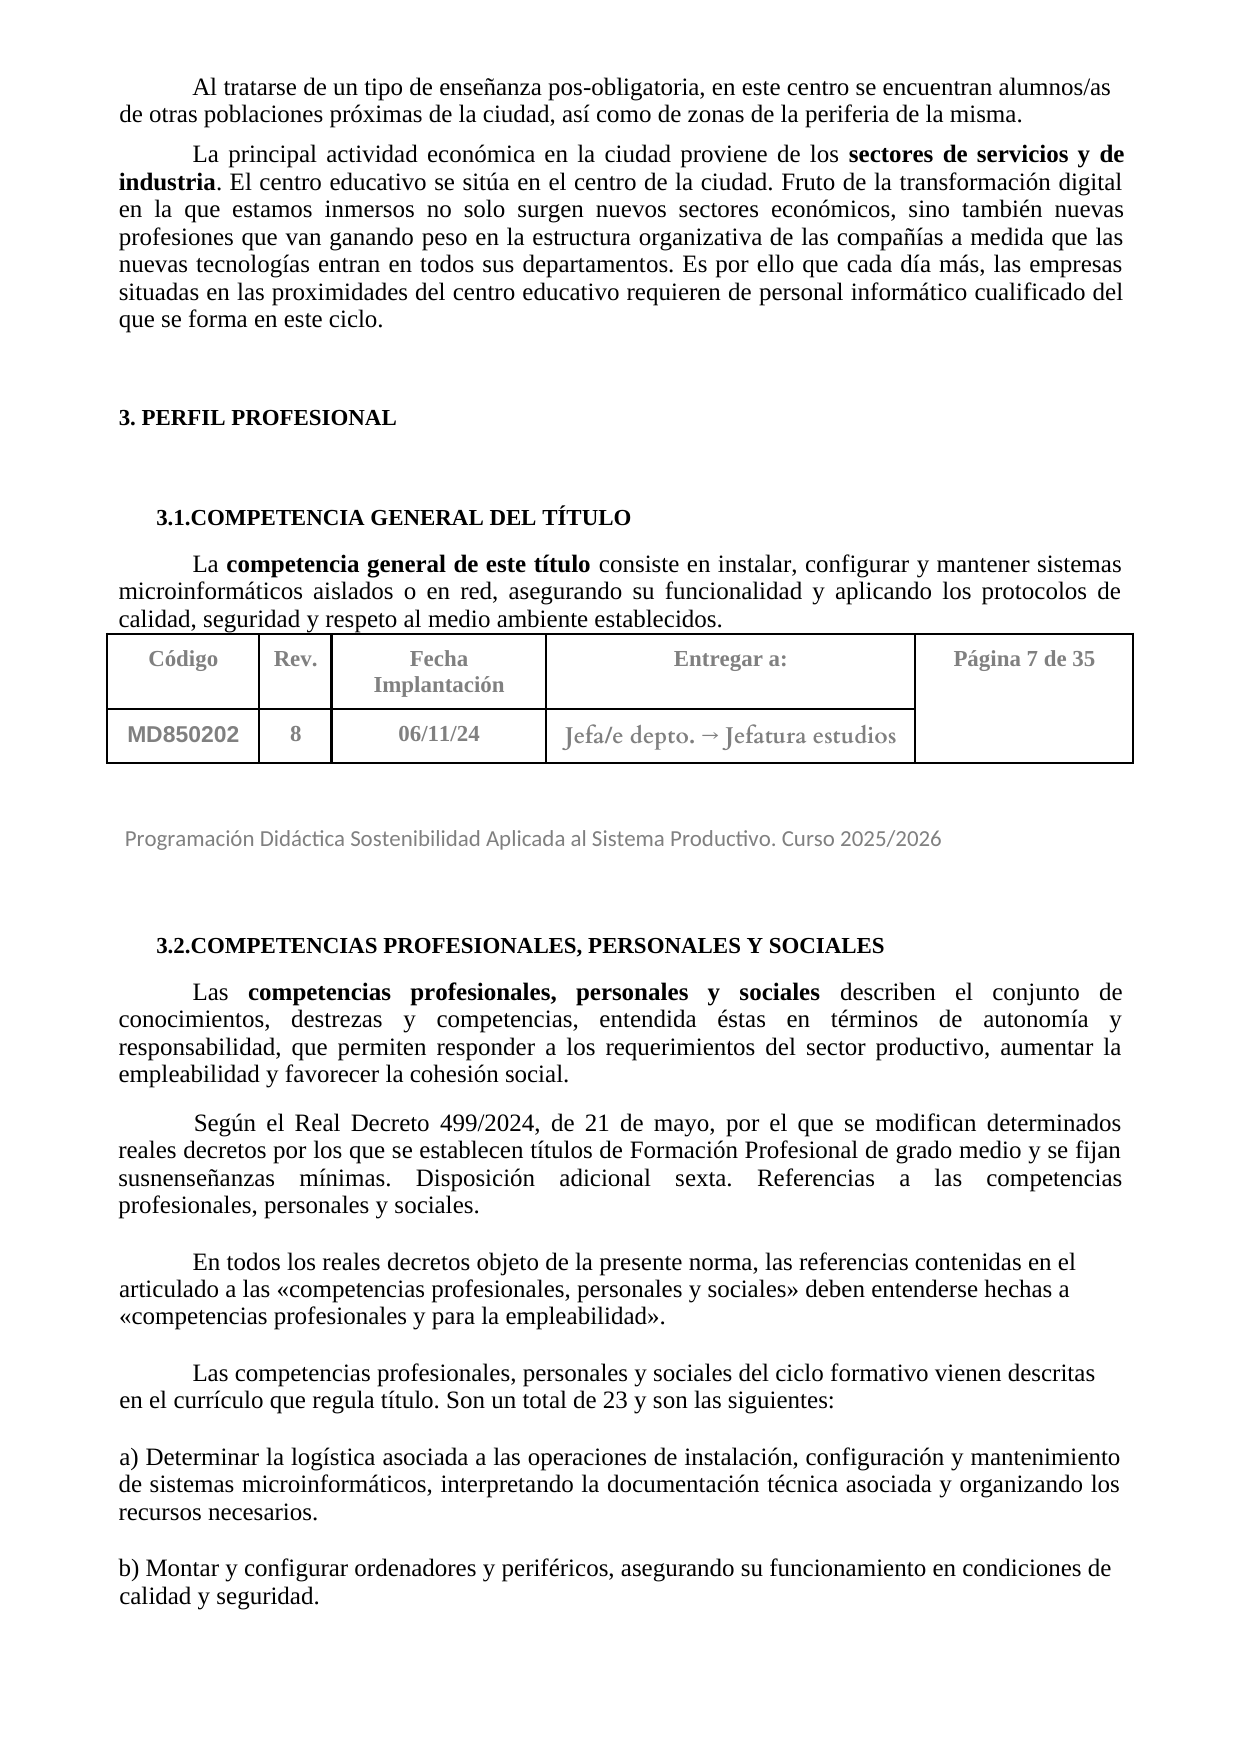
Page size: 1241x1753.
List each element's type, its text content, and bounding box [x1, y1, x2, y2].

table_header Página 7 de 35 [916, 635, 1132, 762]
table_header Entregar a: [547, 635, 914, 708]
text Las competencias profesionales, personales y sociales del ciclo formativo vienen descritas en el currículo que regula título. Son un total de 23 y son las siguientes: [119, 1359, 1122, 1414]
text En todos los reales decretos objeto de la presente norma, las referencias contenidas en el articulado a las «competencias profesionales, personales y sociales» deben entenderse hechas a «competencias profesionales y para la empleabilidad». [119, 1248, 1122, 1330]
text 3.1.COMPETENCIA GENERAL DEL TÍTULO [156, 504, 1166, 530]
text a) Determinar la logística asociada a las operaciones de instalación, configuración y mantenimiento de sistemas microinformáticos, interpretando la documentación técnica asociada y organizando los recursos necesarios. [118, 1444, 1121, 1526]
table_header Código [108, 635, 258, 708]
table_header Rev. [260, 635, 330, 708]
table_header Fecha Implantación [333, 635, 545, 708]
text b) Montar y configurar ordenadores y periféricos, asegurando su funcionamiento en condiciones de calidad y seguridad. [118, 1555, 1121, 1610]
table_cell 06/11/24 [333, 710, 545, 762]
table_cell 8 [260, 710, 330, 762]
text 3.2.COMPETENCIAS PROFESIONALES, PERSONALES Y SOCIALES [156, 932, 1166, 958]
table_cell MD850202 [108, 710, 258, 762]
table_cell Jefa/e depto. → Jefatura estudios [547, 710, 914, 762]
text Programación Didáctica Sostenibilidad Aplicada al Sistema Productivo. Curso 2025/2026 [124, 824, 1166, 852]
text Las competencias profesionales, personales y sociales describen el conjunto de conocimientos, destrezas y competencias, entendida éstas en términos de autonomía y responsabilidad, que permiten responder a los requerimientos del sector productivo, aumentar la empleabilidad y favorecer la cohesión social. [118, 978, 1123, 1088]
text La principal actividad económica en la ciudad proviene de los sectores de servicios y de industria. El centro educativo se sitúa en el centro de la ciudad. Fruto de la transformación digital en la que estamos inmersos no solo surgen nuevos sectores económicos, sino también nuevas profesiones que van ganando peso en la estructura organizativa de las compañías a medida que las nuevas tecnologías entran en todos sus departamentos. Es por ello que cada día más, las empresas situadas en las proximidades del centro educativo requieren de personal informático cualificado del que se forma en este ciclo. [118, 141, 1124, 333]
text Al tratarse de un tipo de enseñanza pos-obligatoria, en este centro se encuentran alumnos/as de otras poblaciones próximas de la ciudad, así como de zonas de la periferia de la misma. [119, 73, 1124, 128]
text Según el Real Decreto 499/2024, de 21 de mayo, por el que se modifican determinados reales decretos por los que se establecen títulos de Formación Profesional de grado medio y se fijan susnenseñanzas mínimas. Disposición adicional sexta. Referencias a las competencias profesionales, personales y sociales. [118, 1109, 1123, 1219]
text La competencia general de este título consiste en instalar, configurar y mantener sistemas microinformáticos aislados o en red, asegurando su funcionalidad y aplicando los protocolos de calidad, seguridad y respeto al medio ambiente establecidos. [118, 550, 1122, 632]
text 3. PERFIL PROFESIONAL [118, 404, 1166, 430]
